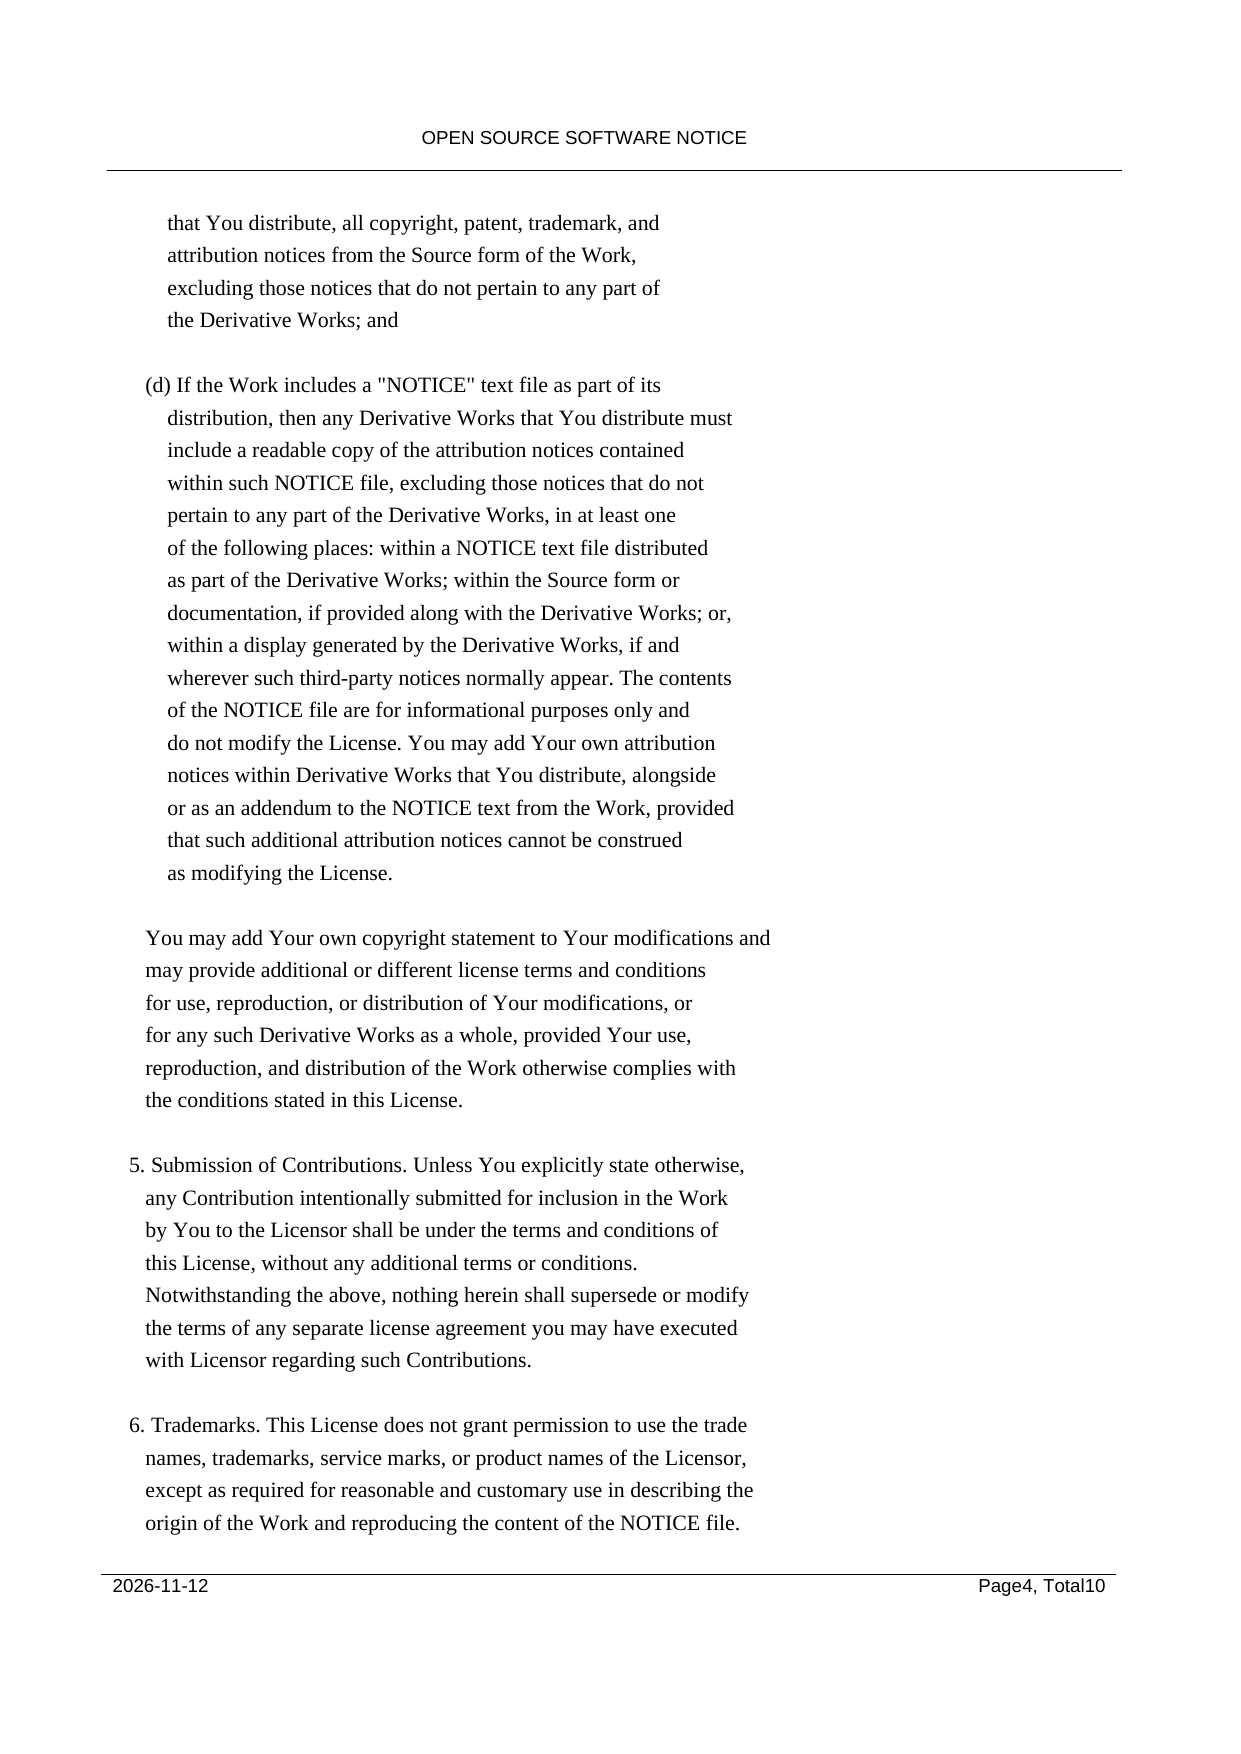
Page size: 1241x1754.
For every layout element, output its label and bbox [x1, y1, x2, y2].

text [112, 206, 1128, 1539]
